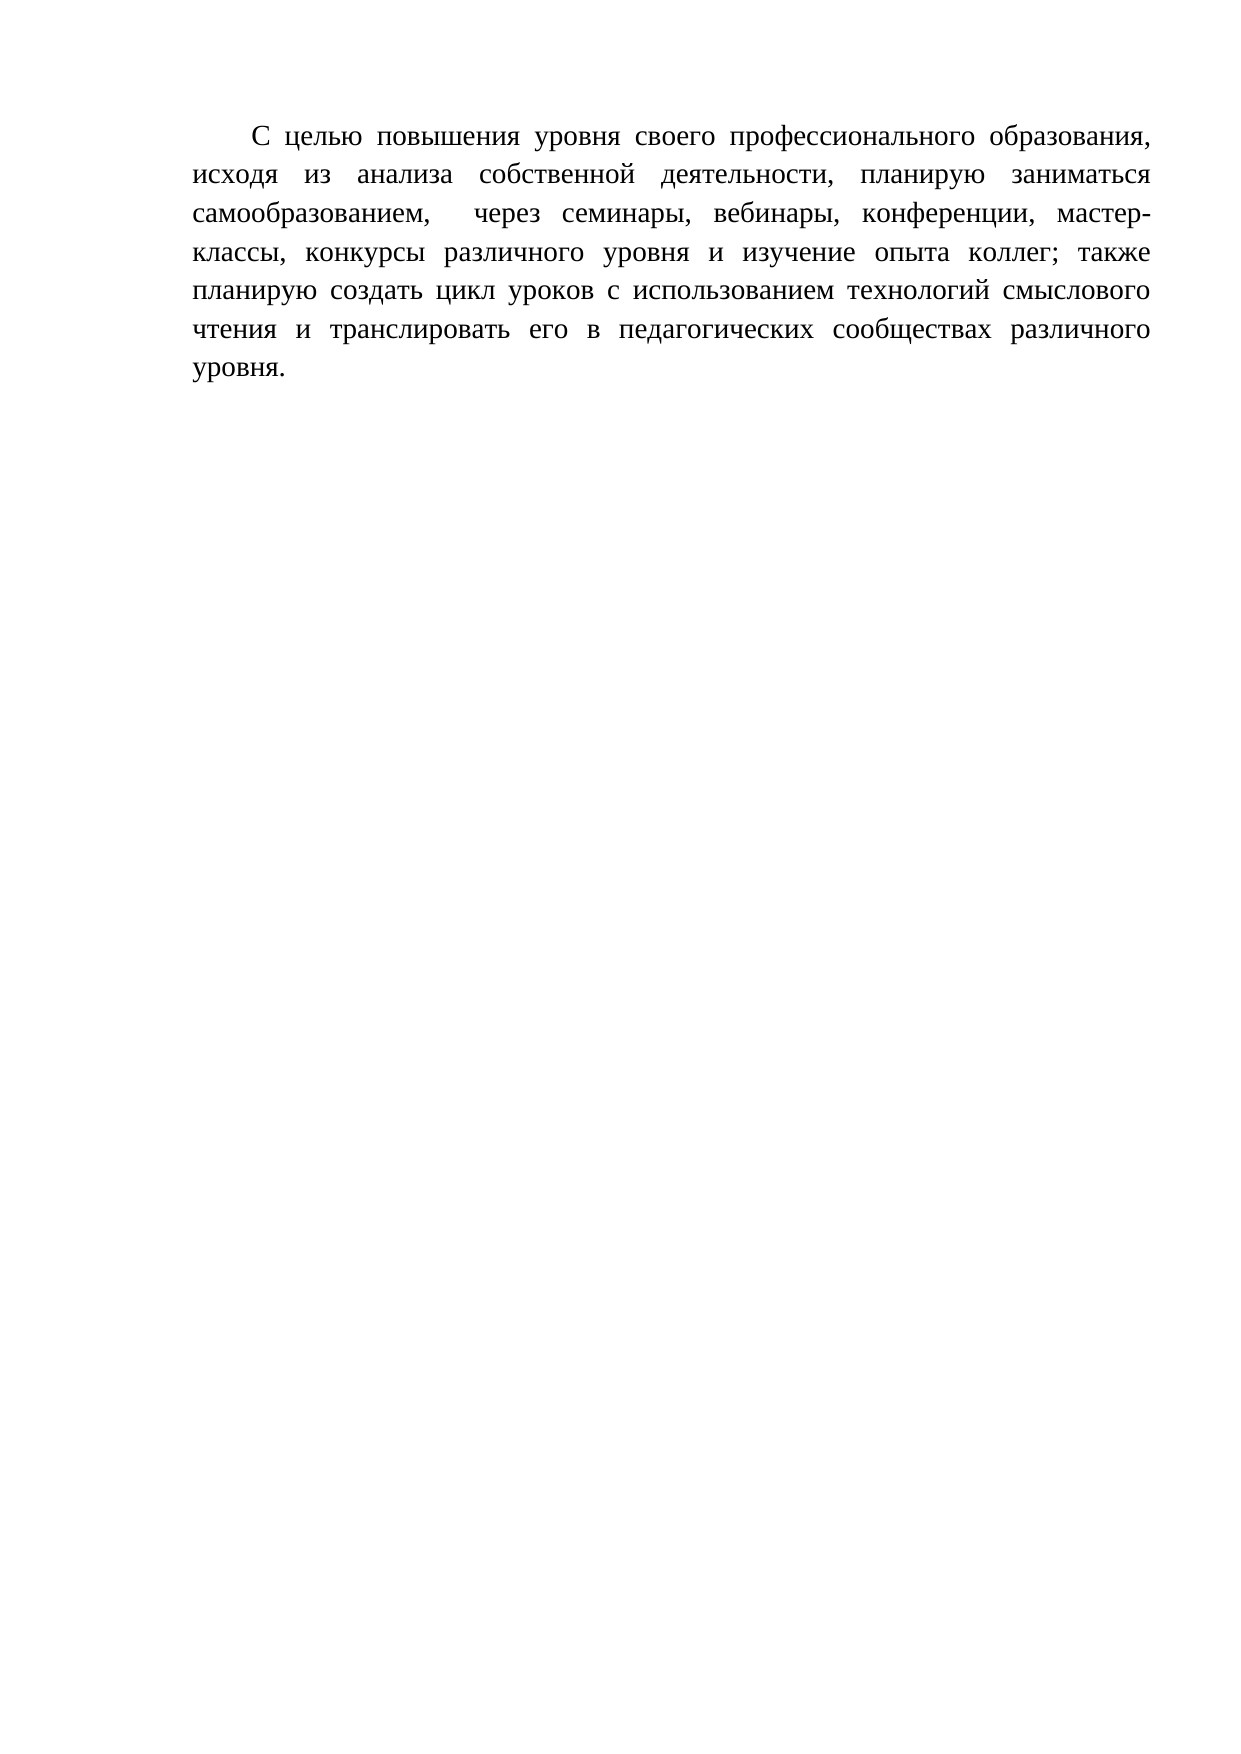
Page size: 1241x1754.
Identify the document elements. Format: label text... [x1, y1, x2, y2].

text С целью повышения уровня своего профессионального образования, исходя из анализа собственной деятельности, планирую заниматься самообразованием, через семинары, вебинары, конференции, мастер-классы, конкурсы различного уровня и изучение опыта коллег; также планирую создать цикл уроков с использованием технологий смыслового чтения и транслировать его в педагогических сообществах различного уровня. [192, 118, 1152, 383]
